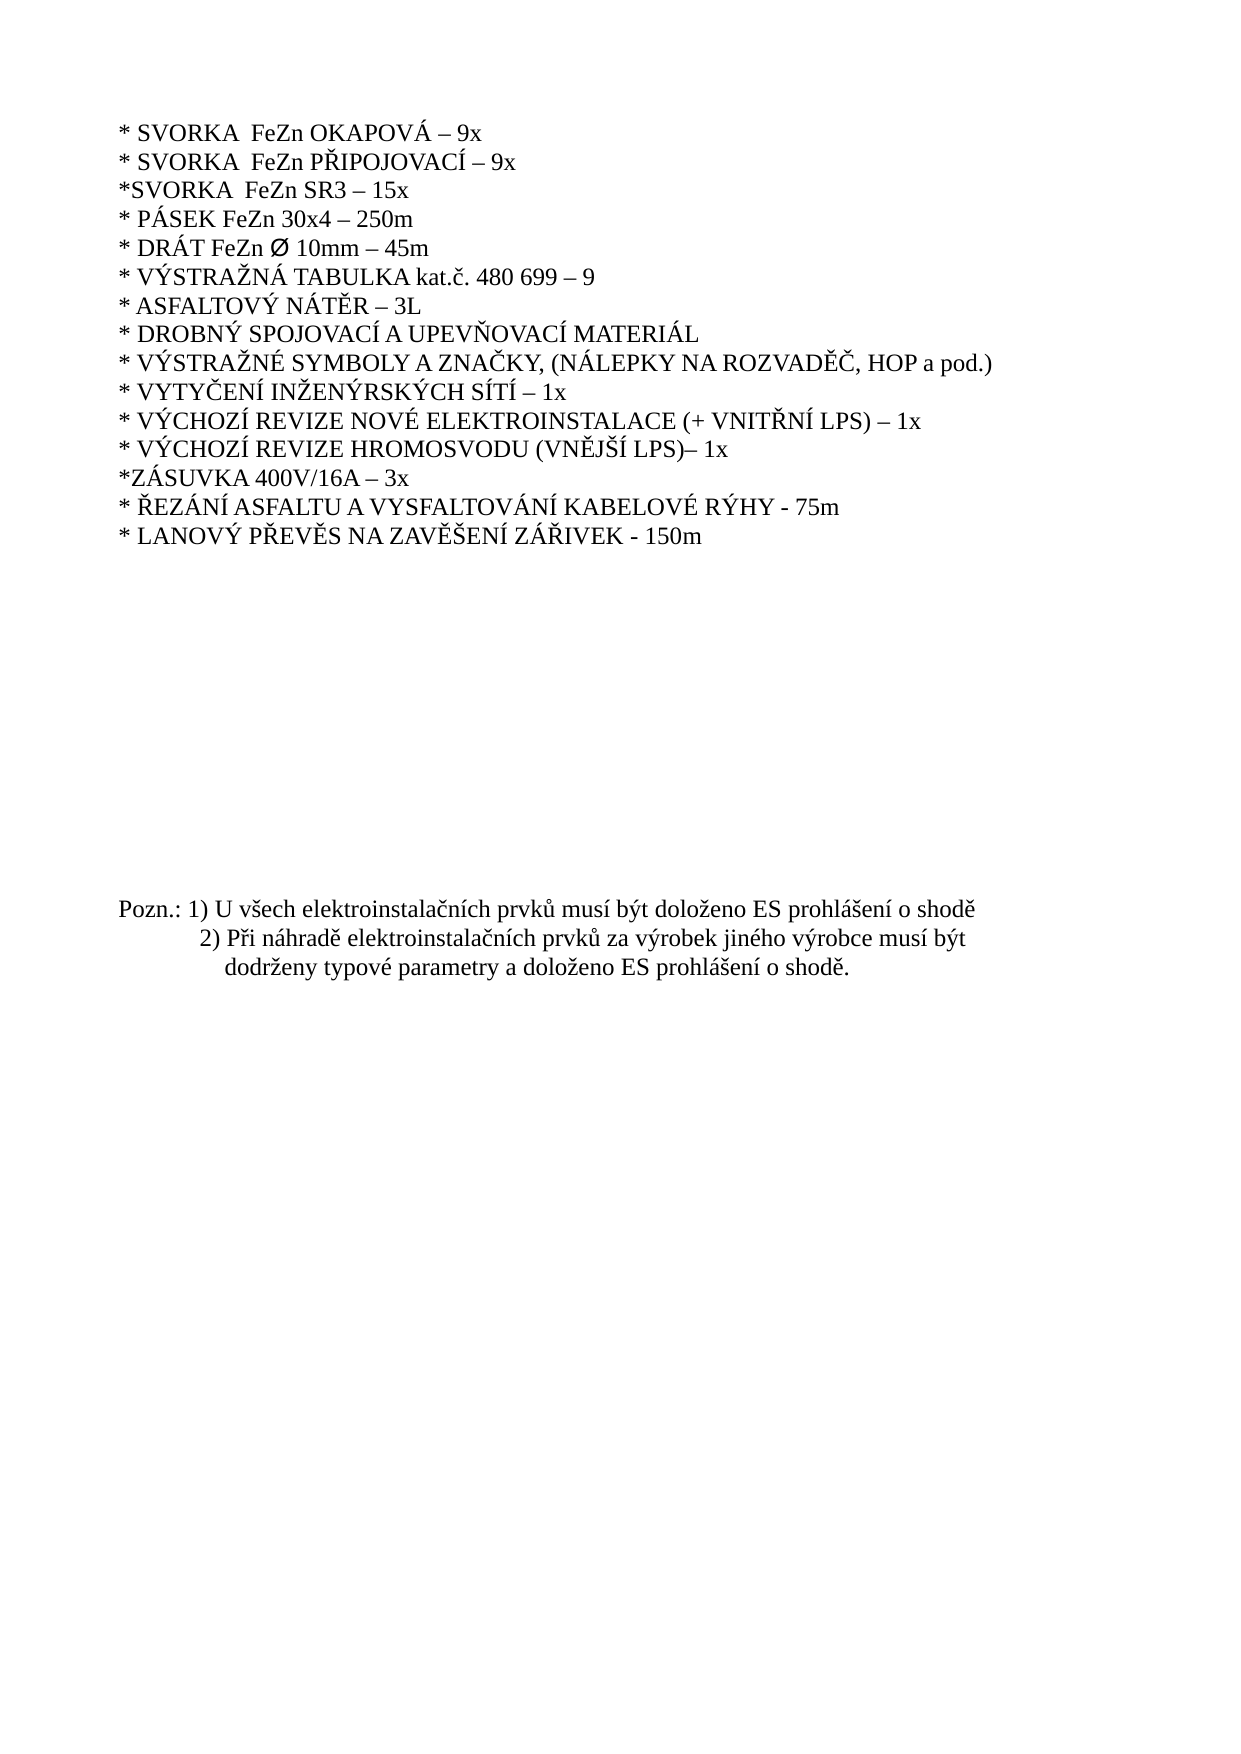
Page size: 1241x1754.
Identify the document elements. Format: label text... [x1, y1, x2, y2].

text * LANOVÝ PŘEVĚS NA ZAVĚŠENÍ ZÁŘIVEK - 150m [118, 521, 1122, 549]
text * ŘEZÁNÍ ASFALTU A VYSFALTOVÁNÍ KABELOVÉ RÝHY - 75m [118, 492, 1122, 521]
text dodrženy typové parametry a doloženo ES prohlášení o shodě. [118, 952, 1122, 981]
text 2) Při náhradě elektroinstalačních prvků za výrobek jiného výrobce musí být [118, 923, 1122, 952]
text * DRÁT FeZn Ø 10mm – 45m [118, 233, 1122, 262]
text * VÝSTRAŽNÉ SYMBOLY A ZNAČKY, (NÁLEPKY NA ROZVADĚČ, HOP a pod.) [118, 348, 1122, 377]
text *ZÁSUVKA 400V/16A – 3x [118, 463, 1122, 492]
text * VÝSTRAŽNÁ TABULKA kat.č. 480 699 – 9 [118, 262, 1122, 291]
text * VÝCHOZÍ REVIZE NOVÉ ELEKTROINSTALACE (+ VNITŘNÍ LPS) – 1x [118, 406, 1122, 434]
text * ASFALTOVÝ NÁTĚR – 3L [118, 291, 1122, 319]
text * SVORKA FeZn OKAPOVÁ – 9x [118, 118, 1122, 147]
text * SVORKA FeZn PŘIPOJOVACÍ – 9x [118, 147, 1122, 176]
text *SVORKA FeZn SR3 – 15x [118, 176, 1122, 204]
text * VYTYČENÍ INŽENÝRSKÝCH SÍTÍ – 1x [118, 377, 1122, 406]
text * PÁSEK FeZn 30x4 – 250m [118, 204, 1122, 233]
text * VÝCHOZÍ REVIZE HROMOSVODU (VNĚJŠÍ LPS)– 1x [118, 434, 1122, 463]
text * DROBNÝ SPOJOVACÍ A UPEVŇOVACÍ MATERIÁL [118, 319, 1122, 348]
text Pozn.: 1) U všech elektroinstalačních prvků musí být doloženo ES prohlášení o shodě [118, 894, 1122, 923]
